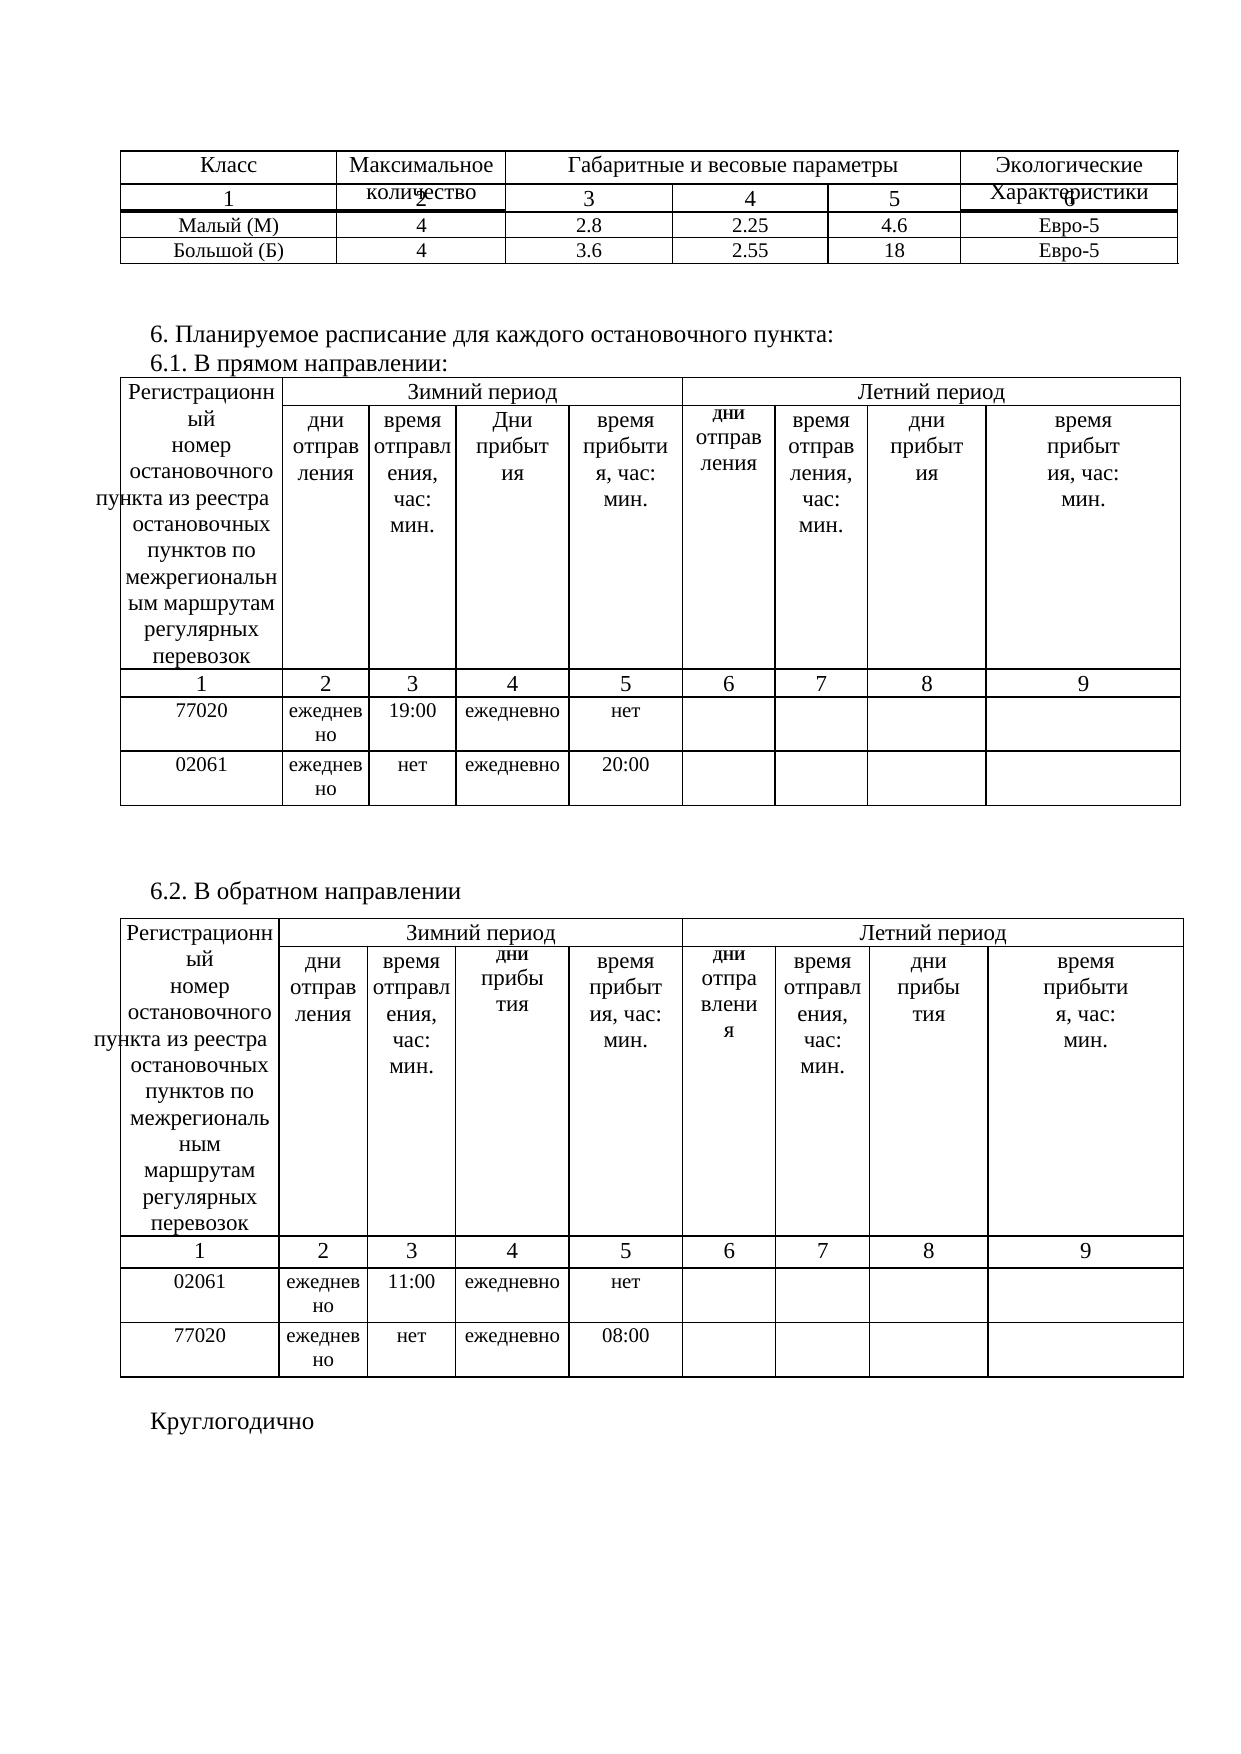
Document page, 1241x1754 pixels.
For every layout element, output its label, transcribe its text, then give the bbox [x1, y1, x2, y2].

table_cell 4 [673, 185, 827, 211]
table_cell ежедневно [457, 752, 568, 805]
table_cell 1 [121, 670, 282, 696]
table_cell нет [368, 1323, 455, 1376]
table_cell [987, 752, 1180, 805]
table_cell 6 [683, 670, 774, 696]
table_cell 2 [337, 185, 505, 209]
table_header Габаритные и весовые параметры [506, 152, 960, 183]
table_cell 4.6 [829, 213, 960, 237]
table_cell дни отправ ления [280, 947, 367, 1235]
text 6.2. В обратном направлении [150, 876, 1090, 905]
table_cell 77020 [121, 698, 282, 750]
table_cell дни прибы тия [870, 947, 987, 1235]
table_cell 3 [506, 185, 672, 211]
table_cell 77020 [121, 1323, 278, 1376]
table_cell 3.6 [506, 238, 672, 262]
table_header Регистрационный номер остановочного пункта из реестра остановочных пунктов по межрегиональным маршрутам регулярных перевозок [121, 919, 278, 1235]
table_cell ДНИ отпра влени я [683, 947, 775, 1235]
table_cell ежедневно [280, 1269, 367, 1322]
table_cell Дни прибыт ия [457, 406, 568, 668]
table_cell 9 [987, 670, 1180, 696]
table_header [337, 152, 505, 183]
table_header Зимний период [280, 919, 682, 946]
table_cell 1 [121, 1237, 278, 1267]
table_cell 6 [961, 185, 1177, 209]
table_cell 2.8 [506, 213, 672, 237]
table_cell Евро-5 [961, 213, 1177, 237]
table_cell [989, 1323, 1183, 1376]
table_cell 5 [570, 1237, 682, 1267]
table_cell [870, 1269, 987, 1322]
table_header Зимний период [283, 378, 682, 404]
table_cell [776, 698, 867, 750]
table_cell 02061 [121, 752, 282, 805]
table_cell [776, 1269, 869, 1322]
table_cell Евро-5 [961, 238, 1177, 262]
table_cell ежедневно [283, 698, 368, 750]
table_cell 9 [989, 1237, 1183, 1267]
table_cell время прибыти я, час: мин. [989, 947, 1183, 1235]
table_cell время отправл ения, час: мин. [368, 947, 455, 1235]
table_cell время прибыт ия, час: мин. [987, 406, 1180, 668]
table_cell [868, 698, 985, 750]
table_cell 08:00 [570, 1323, 682, 1376]
table_cell 5 [829, 185, 960, 211]
table_cell 5 [570, 670, 682, 696]
table_header Класс [121, 152, 336, 183]
table_cell 02061 [121, 1269, 278, 1322]
table_cell [870, 1323, 987, 1376]
table_cell 8 [870, 1237, 987, 1267]
table_cell 18 [829, 238, 960, 262]
table_header Регистрационный номер остановочного пункта из реестра остановочных пунктов по межрегиональным маршрутам регулярных перевозок [121, 378, 282, 668]
table_cell нет [570, 1269, 682, 1322]
table_cell 3 [368, 1237, 455, 1267]
table_cell 4 [457, 670, 568, 696]
table_cell 2 [280, 1237, 367, 1267]
table_cell нет [570, 698, 682, 750]
table_cell дни прибыт ия [868, 406, 985, 668]
table_header Летний период [683, 919, 1183, 946]
table_cell [987, 698, 1180, 750]
table_cell 2 [283, 670, 368, 696]
table_cell ежедневно [283, 752, 368, 805]
table_cell время отправл ения, час: мин. [370, 406, 455, 668]
table_cell [683, 752, 774, 805]
text 6. Планируемое расписание для каждого остановочного пункта: [150, 319, 1090, 348]
table_cell 4 [337, 213, 505, 237]
table_cell [683, 698, 774, 750]
table_cell ежедневно [280, 1323, 367, 1376]
table_cell 2.25 [673, 213, 827, 237]
table_cell [683, 1269, 775, 1322]
table_cell 7 [776, 1237, 869, 1267]
table_cell время прибыти я, час: мин. [570, 406, 682, 668]
table_cell [868, 752, 985, 805]
table_cell 4 [337, 238, 505, 262]
text Круглогодично [150, 1406, 1090, 1435]
table_cell 1 [121, 185, 336, 209]
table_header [961, 152, 1177, 183]
table_cell нет [370, 752, 455, 805]
table_cell ежедневно [456, 1323, 568, 1376]
table_cell ДНИ прибы тия [456, 947, 568, 1235]
table_cell 11:00 [368, 1269, 455, 1322]
table_cell 2.55 [673, 238, 827, 262]
table_cell 8 [868, 670, 985, 696]
table_cell время прибыт ия, час: мин. [570, 947, 682, 1235]
table_cell 7 [776, 670, 867, 696]
table_cell дни отправ ления [283, 406, 368, 668]
text 6.1. В прямом направлении: [150, 348, 1090, 377]
table_cell Малый (М) [121, 213, 336, 237]
table_cell 20:00 [570, 752, 682, 805]
table_cell время отправл ения, час: мин. [776, 947, 869, 1235]
table_cell 4 [456, 1237, 568, 1267]
table_cell время отправ ления, час: мин. [776, 406, 867, 668]
table_cell 19:00 [370, 698, 455, 750]
table_cell [776, 752, 867, 805]
table_cell 6 [683, 1237, 775, 1267]
table_cell ежедневно [457, 698, 568, 750]
table_cell [989, 1269, 1183, 1322]
table_header Летний период [683, 378, 1180, 404]
table_cell Большой (Б) [121, 238, 336, 262]
table_cell ДНИ отправ ления [683, 406, 774, 668]
table_cell [776, 1323, 869, 1376]
table_cell 3 [370, 670, 455, 696]
table_cell ежедневно [456, 1269, 568, 1322]
table_cell [683, 1323, 775, 1376]
